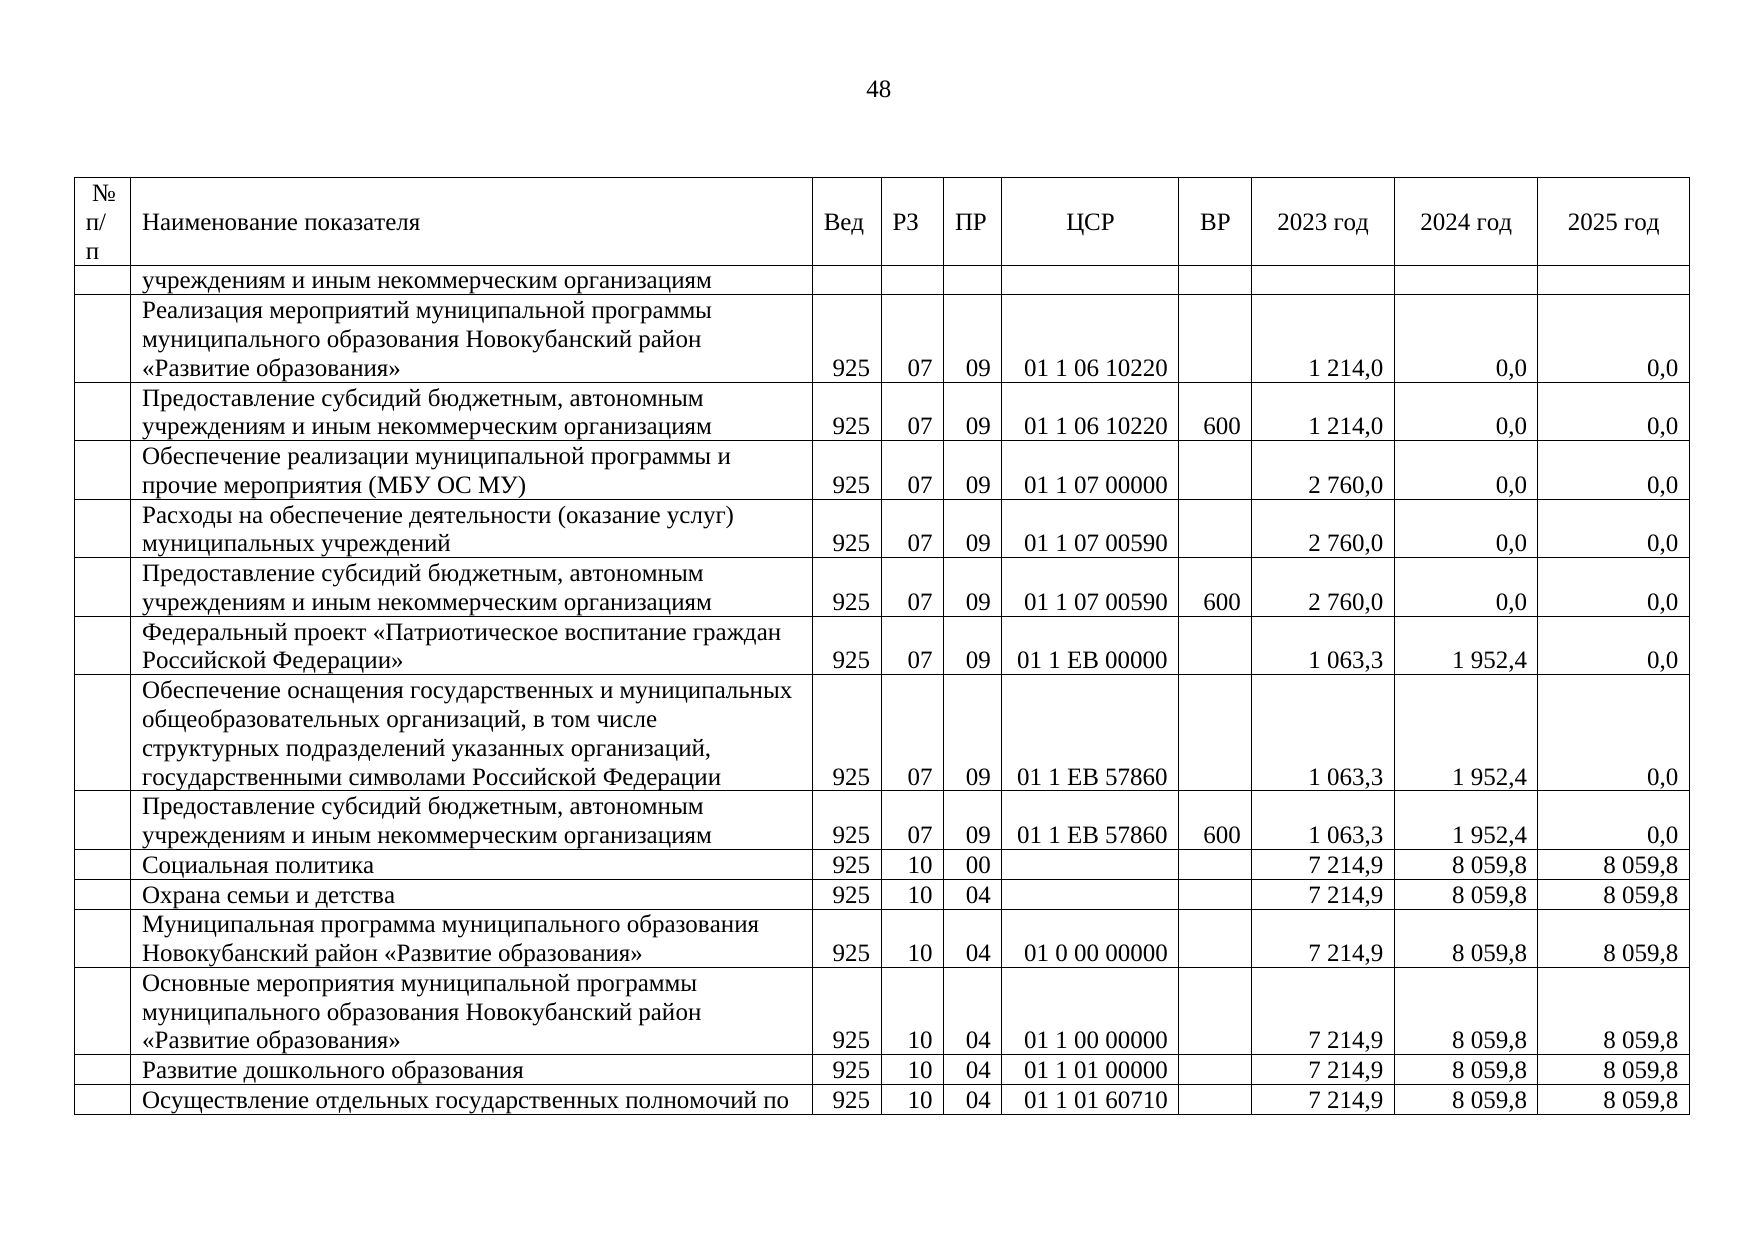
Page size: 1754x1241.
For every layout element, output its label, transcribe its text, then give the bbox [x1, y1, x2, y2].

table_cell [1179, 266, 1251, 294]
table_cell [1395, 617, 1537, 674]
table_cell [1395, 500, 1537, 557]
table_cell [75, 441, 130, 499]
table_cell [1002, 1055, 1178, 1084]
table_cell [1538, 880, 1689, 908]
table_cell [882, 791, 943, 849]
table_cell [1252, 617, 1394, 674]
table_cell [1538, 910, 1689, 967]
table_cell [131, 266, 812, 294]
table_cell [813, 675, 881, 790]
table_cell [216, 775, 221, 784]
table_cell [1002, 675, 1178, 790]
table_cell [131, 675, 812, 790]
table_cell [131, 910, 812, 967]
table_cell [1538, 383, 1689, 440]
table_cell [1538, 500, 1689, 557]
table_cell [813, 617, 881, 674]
table_header № п/п [75, 178, 130, 264]
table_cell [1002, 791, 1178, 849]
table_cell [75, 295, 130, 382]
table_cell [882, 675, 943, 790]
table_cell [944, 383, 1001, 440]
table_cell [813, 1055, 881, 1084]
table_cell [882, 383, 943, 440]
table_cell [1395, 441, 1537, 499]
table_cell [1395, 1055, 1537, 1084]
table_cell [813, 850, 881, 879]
table_header 2025 год [1538, 178, 1689, 264]
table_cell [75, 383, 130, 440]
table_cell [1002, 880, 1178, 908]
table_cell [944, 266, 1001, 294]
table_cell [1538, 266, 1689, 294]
table_header 2024 год [1395, 178, 1537, 264]
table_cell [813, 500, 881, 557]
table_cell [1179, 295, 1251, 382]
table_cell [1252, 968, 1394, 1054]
table_header ЦСР [1002, 178, 1178, 264]
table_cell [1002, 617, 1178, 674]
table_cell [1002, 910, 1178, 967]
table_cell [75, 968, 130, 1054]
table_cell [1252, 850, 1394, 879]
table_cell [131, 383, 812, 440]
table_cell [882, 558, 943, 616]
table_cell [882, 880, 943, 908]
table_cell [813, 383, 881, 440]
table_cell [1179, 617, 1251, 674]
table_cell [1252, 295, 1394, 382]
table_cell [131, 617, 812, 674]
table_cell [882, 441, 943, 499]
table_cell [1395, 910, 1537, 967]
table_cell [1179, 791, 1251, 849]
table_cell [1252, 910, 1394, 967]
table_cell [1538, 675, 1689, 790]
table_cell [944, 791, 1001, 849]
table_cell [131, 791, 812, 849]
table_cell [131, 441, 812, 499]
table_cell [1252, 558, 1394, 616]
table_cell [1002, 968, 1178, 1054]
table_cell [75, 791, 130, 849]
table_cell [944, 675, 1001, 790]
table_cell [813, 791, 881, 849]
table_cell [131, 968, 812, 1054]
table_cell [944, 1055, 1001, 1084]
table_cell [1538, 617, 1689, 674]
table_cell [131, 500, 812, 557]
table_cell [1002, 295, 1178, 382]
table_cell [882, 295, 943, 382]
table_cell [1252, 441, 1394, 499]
table_header РЗ [882, 178, 943, 264]
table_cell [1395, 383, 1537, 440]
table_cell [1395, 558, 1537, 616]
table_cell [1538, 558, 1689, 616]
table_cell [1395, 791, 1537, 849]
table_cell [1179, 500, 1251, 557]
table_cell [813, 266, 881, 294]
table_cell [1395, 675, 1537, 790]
table_header ПР [944, 178, 1001, 264]
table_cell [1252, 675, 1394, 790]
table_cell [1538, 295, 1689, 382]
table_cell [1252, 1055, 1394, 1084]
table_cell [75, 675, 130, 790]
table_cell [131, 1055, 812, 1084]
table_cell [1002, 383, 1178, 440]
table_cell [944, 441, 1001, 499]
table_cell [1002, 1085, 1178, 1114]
table_header ВР [1179, 178, 1251, 264]
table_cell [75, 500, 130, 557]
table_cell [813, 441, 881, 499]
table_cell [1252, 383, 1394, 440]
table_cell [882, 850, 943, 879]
table_header Вед [813, 178, 881, 264]
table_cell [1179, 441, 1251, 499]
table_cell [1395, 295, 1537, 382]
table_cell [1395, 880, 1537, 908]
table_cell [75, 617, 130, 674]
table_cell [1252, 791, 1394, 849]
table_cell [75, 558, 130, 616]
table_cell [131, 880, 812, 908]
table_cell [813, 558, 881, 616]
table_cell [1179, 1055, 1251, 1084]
table_header 2023 год [1252, 178, 1394, 264]
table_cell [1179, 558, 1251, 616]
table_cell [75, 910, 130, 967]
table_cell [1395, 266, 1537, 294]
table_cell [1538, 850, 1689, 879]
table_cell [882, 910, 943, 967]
table_header Наименование показателя [131, 178, 812, 264]
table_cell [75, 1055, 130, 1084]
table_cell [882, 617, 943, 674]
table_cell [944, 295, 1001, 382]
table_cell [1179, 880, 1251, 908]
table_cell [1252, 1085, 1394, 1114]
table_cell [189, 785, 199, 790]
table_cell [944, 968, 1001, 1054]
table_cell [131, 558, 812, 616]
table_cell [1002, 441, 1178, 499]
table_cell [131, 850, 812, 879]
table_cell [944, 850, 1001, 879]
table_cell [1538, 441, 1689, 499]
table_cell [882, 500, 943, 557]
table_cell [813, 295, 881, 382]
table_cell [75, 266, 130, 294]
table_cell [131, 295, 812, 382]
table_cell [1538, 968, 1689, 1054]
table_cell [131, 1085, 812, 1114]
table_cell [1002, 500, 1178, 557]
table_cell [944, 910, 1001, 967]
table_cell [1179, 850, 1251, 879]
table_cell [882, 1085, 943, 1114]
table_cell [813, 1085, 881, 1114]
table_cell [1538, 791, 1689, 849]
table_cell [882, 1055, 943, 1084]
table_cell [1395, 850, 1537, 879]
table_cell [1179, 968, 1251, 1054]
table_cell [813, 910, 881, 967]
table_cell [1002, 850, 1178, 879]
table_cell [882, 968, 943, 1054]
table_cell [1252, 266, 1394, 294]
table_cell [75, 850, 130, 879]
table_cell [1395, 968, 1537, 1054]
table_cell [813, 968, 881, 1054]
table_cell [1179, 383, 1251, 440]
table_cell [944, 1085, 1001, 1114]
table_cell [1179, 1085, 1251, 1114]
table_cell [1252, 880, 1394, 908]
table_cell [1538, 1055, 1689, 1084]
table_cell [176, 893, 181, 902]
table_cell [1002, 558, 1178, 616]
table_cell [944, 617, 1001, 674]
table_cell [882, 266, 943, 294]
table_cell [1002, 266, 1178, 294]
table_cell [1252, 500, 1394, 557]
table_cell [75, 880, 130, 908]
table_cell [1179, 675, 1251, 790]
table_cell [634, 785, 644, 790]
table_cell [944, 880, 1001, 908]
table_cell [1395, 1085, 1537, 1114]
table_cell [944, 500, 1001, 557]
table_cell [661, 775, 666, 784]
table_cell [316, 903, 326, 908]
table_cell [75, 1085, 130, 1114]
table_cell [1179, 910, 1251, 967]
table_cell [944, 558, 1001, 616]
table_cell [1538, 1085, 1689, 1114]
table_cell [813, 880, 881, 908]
